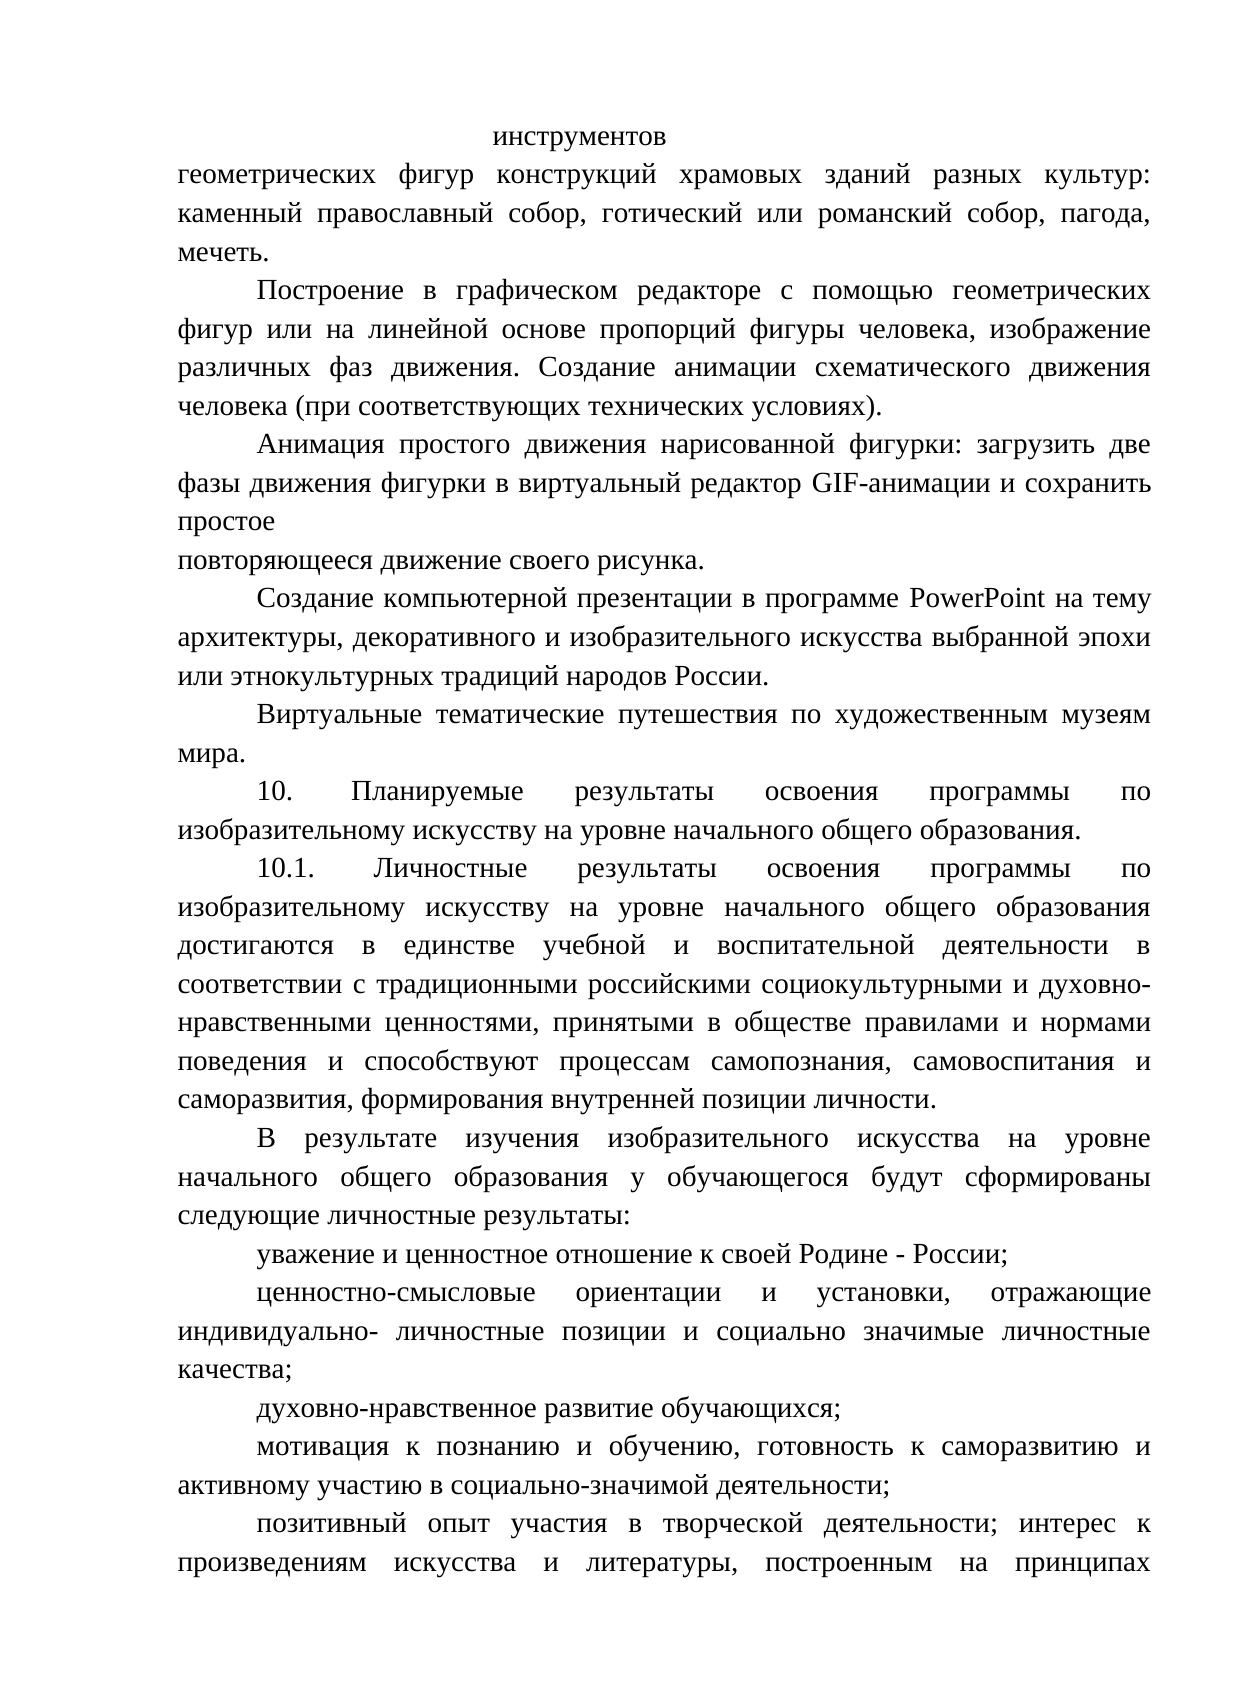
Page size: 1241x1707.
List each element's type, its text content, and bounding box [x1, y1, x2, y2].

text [177, 118, 1152, 152]
text духовно-нравственное развитие обучающихся; [177, 1390, 1152, 1423]
text Построение в графическом редакторе с помощью геометрических фигур или на линейной основе пропорций фигуры человека, изображение различных фаз движения. Создание анимации схематического движения человека (при соответствующих технических условиях). [177, 272, 1152, 421]
text мотивация к познанию и обучению, готовность к саморазвитию и активному участию в социально-значимой деятельности; [177, 1428, 1152, 1501]
text геометрических фигур конструкций храмовых зданий разных культур: каменный православный собор, готический или романский собор, пагода, мечеть. [177, 157, 1152, 267]
text Анимация простого движения нарисованной фигурки: загрузить две фазы движения фигурки в виртуальный редактор GIF-анимации и сохранить простое [177, 426, 1152, 537]
list Планируемые результаты освоения программы по изобразительному искусству на уровне начального общего образования. [177, 773, 1152, 845]
text В результате изучения изобразительного искусства на уровне начального общего образования у обучающегося будут сформированы следующие личностные результаты: [177, 1120, 1152, 1231]
text повторяющееся движение своего рисунка. [177, 542, 1152, 576]
text Создание компьютерной презентации в программе PowerPoint на тему архитектуры, декоративного и изобразительного искусства выбранной эпохи или этнокультурных традиций народов России. [177, 581, 1152, 691]
text уважение и ценностное отношение к своей Родине - России; [177, 1236, 1152, 1269]
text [177, 1506, 1152, 1578]
text Виртуальные тематические путешествия по художественным музеям мира. [177, 696, 1152, 768]
text ценностно-смысловые ориентации и установки, отражающие индивидуально- личностные позиции и социально значимые личностные качества; [177, 1274, 1152, 1385]
list Личностные результаты освоения программы по изобразительному искусству на уровне начального общего образования достигаются в единстве учебной и воспитательной деятельности в соответствии с традиционными российскими социокультурными и духовно-нравственными ценностями, принятыми в обществе правилами и нормами поведения и способствуют процессам самопознания, самовоспитания и саморазвития, формирования внутренней позиции личности. [177, 850, 1152, 1115]
